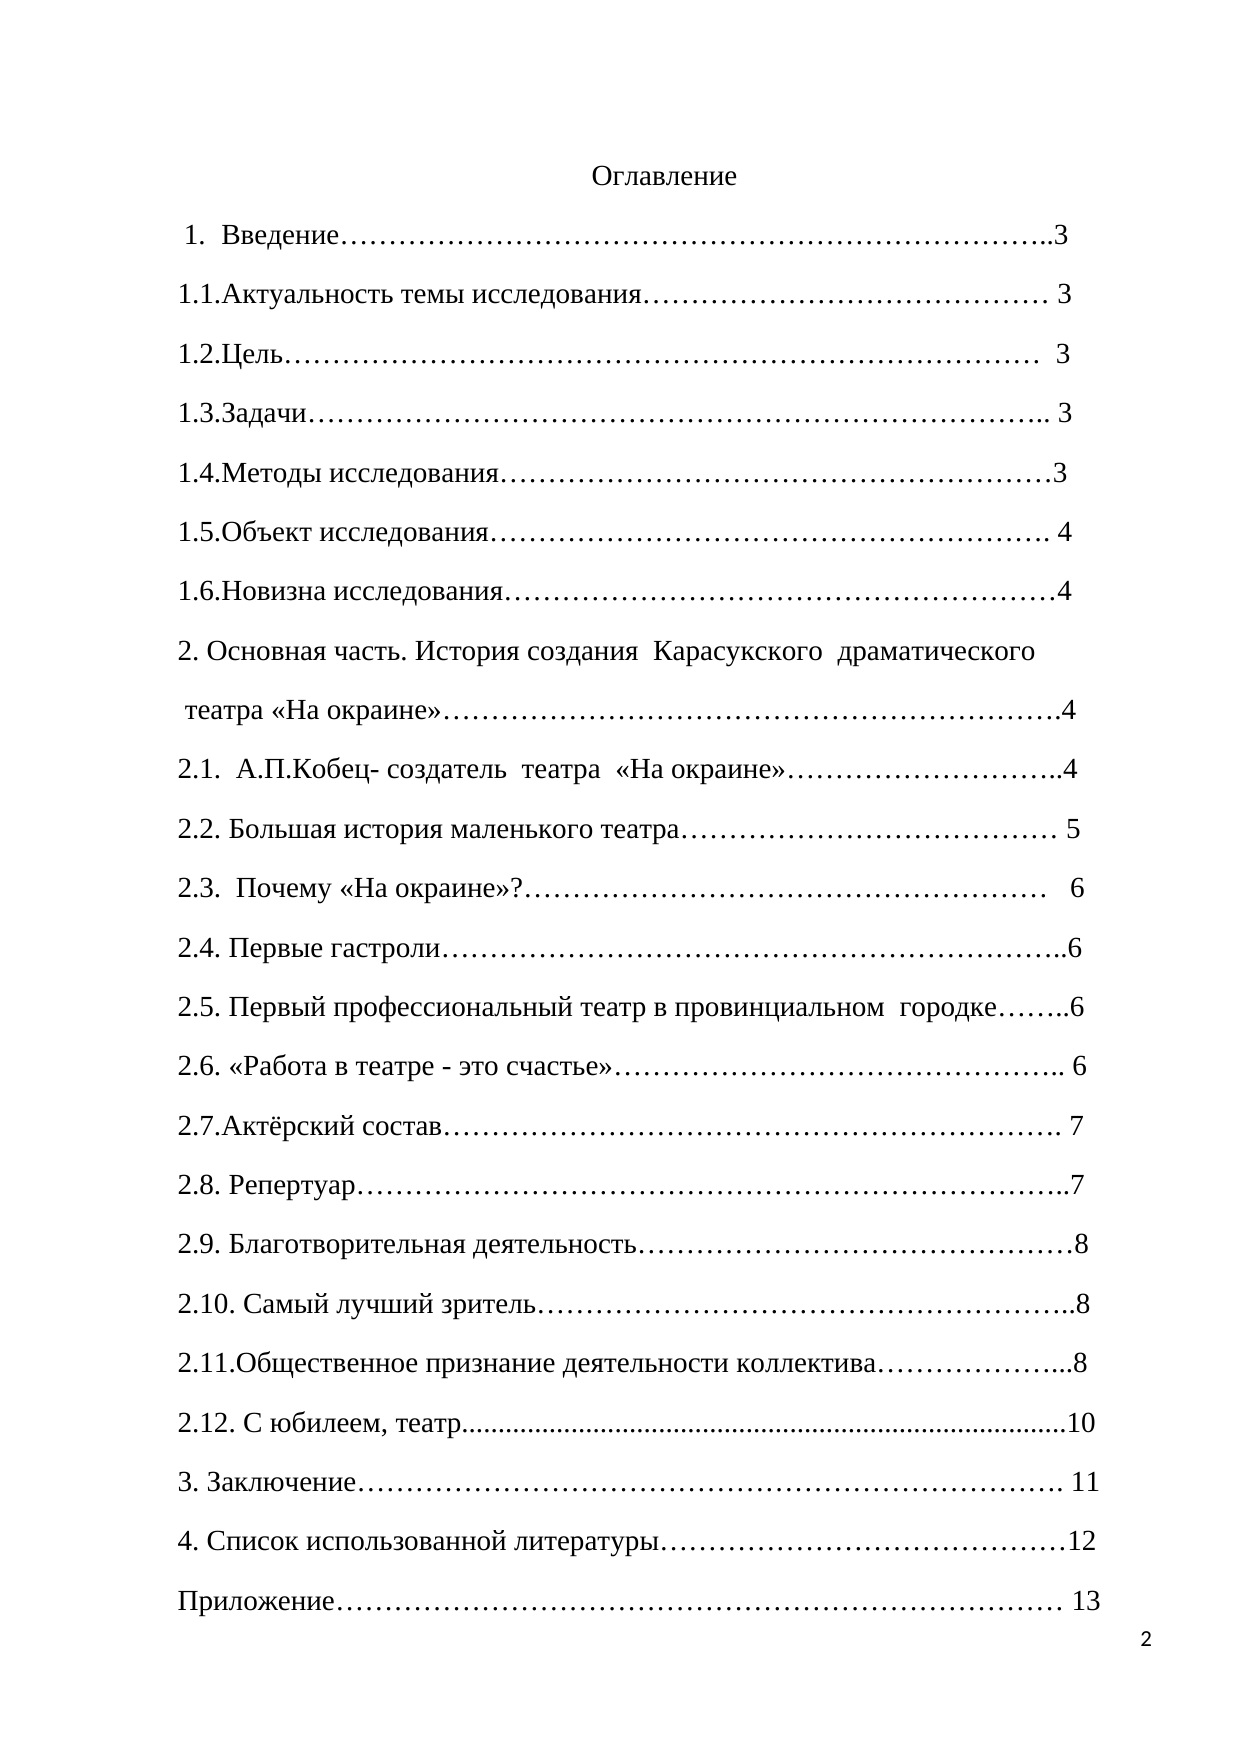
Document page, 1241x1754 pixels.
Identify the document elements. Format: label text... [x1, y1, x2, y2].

text 2.12. С юбилеем, театр...................................................................................10 [177, 1405, 1152, 1438]
text 1.2.Цель…………………………………………………………………… 3 [177, 336, 1152, 369]
text 2.11.Общественное признание деятельности коллектива………………...8 [177, 1345, 1152, 1379]
text 1.1.Актуальность темы исследования…………………………………… 3 [177, 277, 1152, 310]
text 2.8. Репертуар………………………………………………………………..7 [177, 1167, 1152, 1201]
text 2.10. Самый лучший зритель………………………………………………..8 [177, 1286, 1152, 1319]
text театра «На окраине»……………………………………………………….4 [177, 692, 1152, 726]
text 4. Список использованной литературы……………………………………12 [177, 1523, 1152, 1557]
text 2.5. Первый профессиональный театр в провинциальном городке……..6 [177, 989, 1152, 1023]
text 2.6. «Работа в театре - это счастье»……………………………………….. 6 [177, 1048, 1152, 1082]
text 3. Заключение………………………………………………………………. 11 [177, 1464, 1152, 1498]
text Приложение………………………………………………………………… 13 [177, 1583, 1152, 1616]
text 2.1. А.П.Кобец- создатель театра «На окраине»………………………..4 [177, 752, 1152, 785]
text Оглавление [177, 158, 1152, 191]
text 2. Основная часть. История создания Карасукского драматического [177, 633, 1152, 666]
text 1.4.Методы исследования…………………………………………………3 [177, 455, 1152, 488]
text 2.9. Благотворительная деятельность………………………………………8 [177, 1227, 1152, 1260]
text 2.4. Первые гастроли………………………………………………………..6 [177, 930, 1152, 963]
text 2.3. Почему «На окраине»?……………………………………………… 6 [177, 870, 1152, 904]
text 1.5.Объект исследования…………………………………………………. 4 [177, 514, 1152, 548]
list Введение………………………………………………………………..3 [183, 217, 1152, 251]
text 2.2. Большая история маленького театра………………………………… 5 [177, 811, 1152, 844]
text 1.3.Задачи………………………………………………………………….. 3 [177, 395, 1152, 429]
text 2.7.Актёрский состав………………………………………………………. 7 [177, 1108, 1152, 1141]
text 1.6.Новизна исследования…………………………………………………4 [177, 573, 1152, 607]
